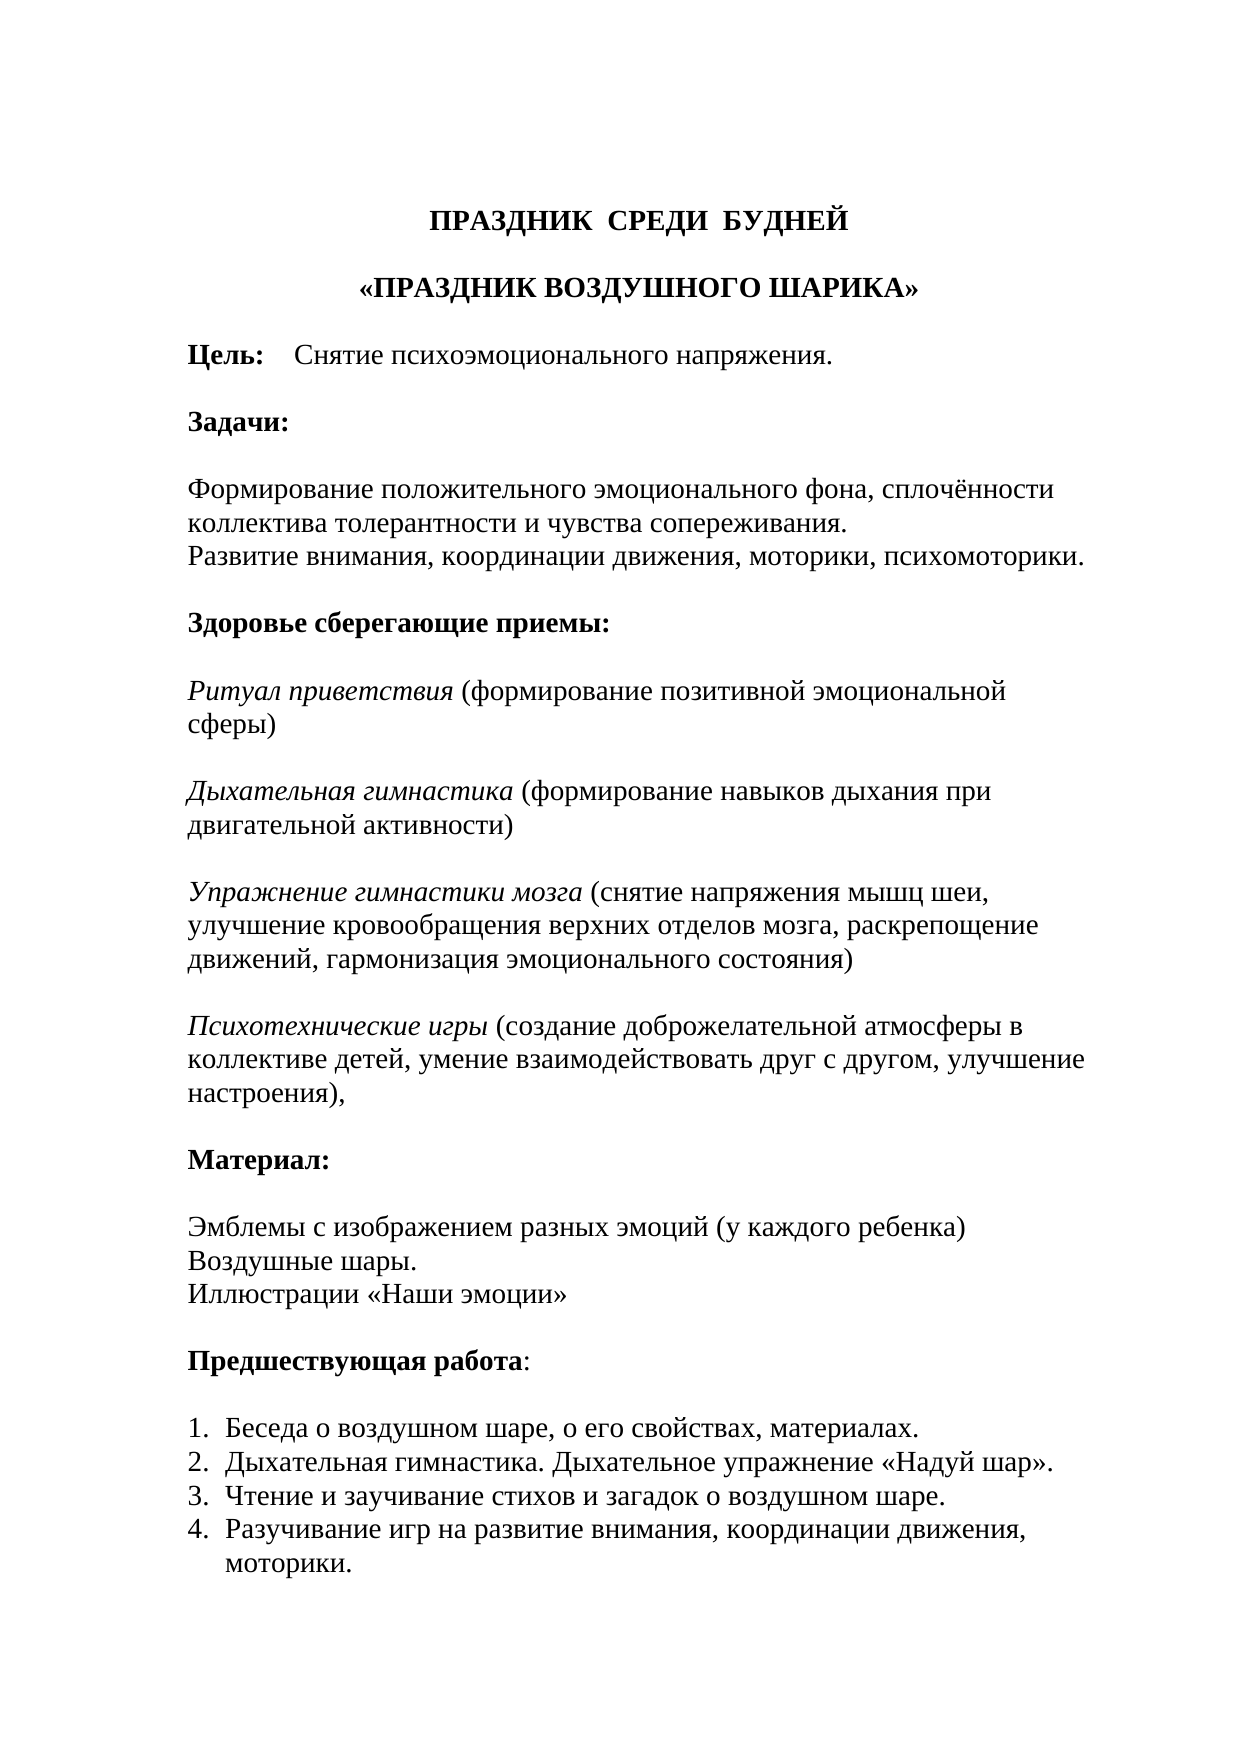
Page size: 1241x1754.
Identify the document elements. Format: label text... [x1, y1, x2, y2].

text Развитие внимания, координации движения, моторики, психомоторики. [187, 538, 1090, 572]
text Дыхательная гимнастика (формирование навыков дыхания при двигательной активности) [187, 773, 1090, 840]
text Иллюстрации «Наши эмоции» [187, 1276, 1090, 1310]
text Ритуал приветствия (формирование позитивной эмоциональной сферы) [187, 673, 1090, 740]
text Воздушные шары. [187, 1243, 1090, 1276]
text Формирование положительного эмоционального фона, сплочённости коллектива толерантности и чувства сопереживания. [187, 471, 1090, 538]
list Дыхательная гимнастика. Дыхательное упражнение «Надуй шар». [187, 1444, 1090, 1478]
text Задачи: [187, 404, 1090, 438]
list Беседа о воздушном шаре, о его свойствах, материалах. [187, 1411, 1090, 1444]
list Чтение и заучивание стихов и загадок о воздушном шаре. [187, 1478, 1090, 1511]
text Цель: Снятие психоэмоционального напряжения. [187, 337, 1090, 371]
text Упражнение гимнастики мозга (снятие напряжения мышц шеи, улучшение кровообращения верхних отделов мозга, раскрепощение движений, гармонизация эмоционального состояния) [187, 874, 1090, 974]
text «ПРАЗДНИК ВОЗДУШНОГО ШАРИКА» [187, 270, 1090, 304]
text Эмблемы с изображением разных эмоций (у каждого ребенка) [187, 1209, 1090, 1243]
text ПРАЗДНИК СРЕДИ БУДНЕЙ [187, 203, 1090, 237]
text Психотехнические игры (создание доброжелательной атмосферы в коллективе детей, умение взаимодействовать друг с другом, улучшение настроения), [187, 1008, 1090, 1109]
list Разучивание игр на развитие внимания, координации движения, моторики. [187, 1511, 1090, 1578]
text Предшествующая работа: [187, 1343, 1090, 1377]
text Материал: [187, 1142, 1090, 1176]
text Здоровье сберегающие приемы: [187, 606, 1090, 639]
